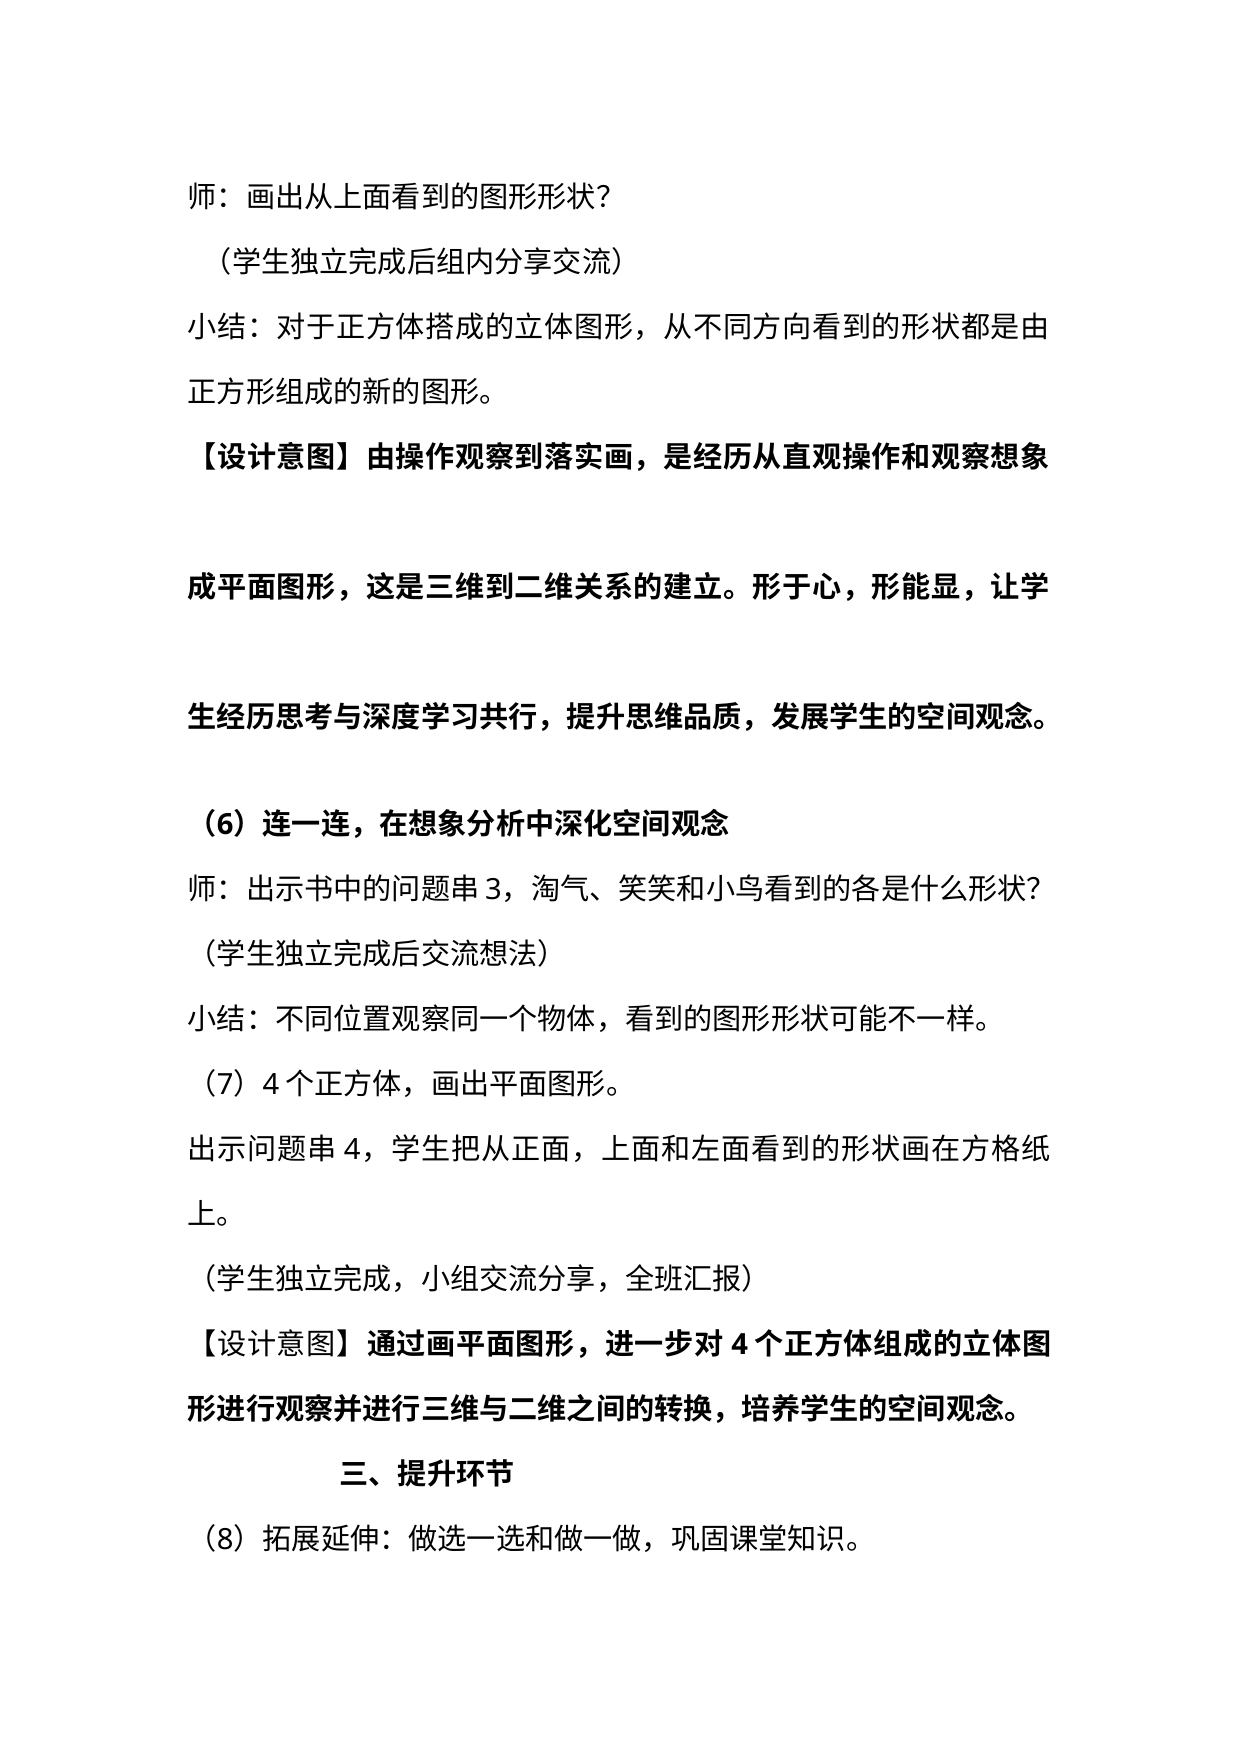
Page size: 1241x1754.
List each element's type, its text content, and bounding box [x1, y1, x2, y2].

text 三、提升环节 [187, 1439, 1053, 1504]
text 小结：对于正方体搭成的立体图形，从不同方向看到的形状都是由正方形组成的新的图形。 [187, 292, 1053, 422]
text （6）连一连，在想象分析中深化空间观念 [187, 789, 1053, 854]
text （学生独立完成，小组交流分享，全班汇报） [187, 1244, 1053, 1309]
text （8）拓展延伸：做选一选和做一做，巩固课堂知识。 [187, 1504, 1053, 1569]
text （7）4个正方体，画出平面图形。 [187, 1049, 1053, 1114]
text 小结：不同位置观察同一个物体，看到的图形形状可能不一样。 [187, 984, 1053, 1049]
text 【设计意图】通过画平面图形，进一步对4个正方体组成的立体图形进行观察并进行三维与二维之间的转换，培养学生的空间观念。 [187, 1309, 1053, 1439]
text 师：画出从上面看到的图形形状？ [187, 162, 1053, 227]
text （学生独立完成后组内分享交流） [187, 227, 1053, 292]
text 出示问题串4，学生把从正面，上面和左面看到的形状画在方格纸上。 [187, 1114, 1053, 1244]
text 师：出示书中的问题串3，淘气、笑笑和小鸟看到的各是什么形状？ [187, 854, 1053, 919]
text （学生独立完成后交流想法） [187, 919, 1053, 984]
text 【设计意图】由操作观察到落实画，是经历从直观操作和观察想象成平面图形，这是三维到二维关系的建立。形于心，形能显，让学生经历思考与深度学习共行，提升思维品质，发展学生的空间观念。 [187, 422, 1053, 747]
